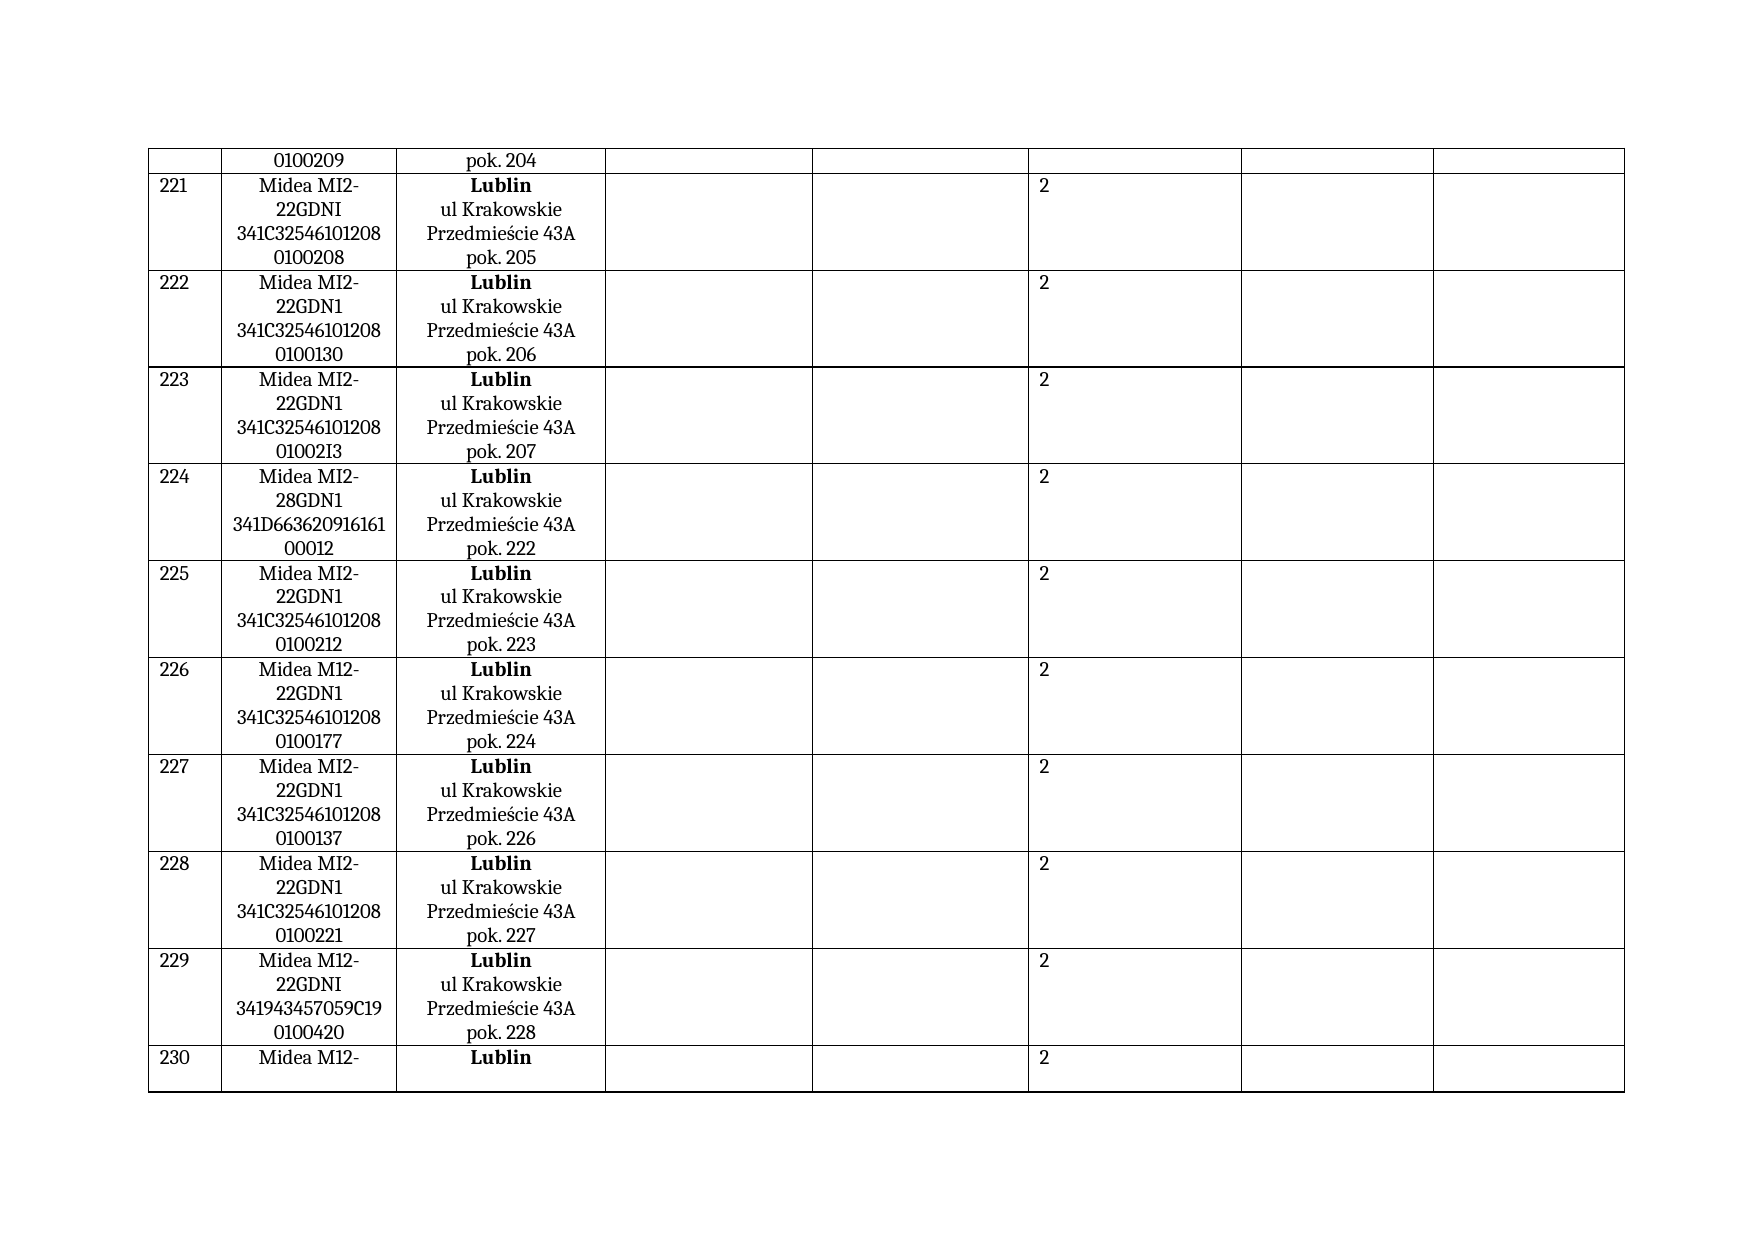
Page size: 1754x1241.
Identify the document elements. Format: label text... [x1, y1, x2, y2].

table_cell [149, 174, 221, 269]
table_cell [1434, 368, 1624, 463]
table_cell Lublin ul Krakowskie Przedmieście 43A pok. 205 [397, 174, 605, 269]
table_cell [149, 949, 221, 1044]
table_cell [1242, 271, 1433, 366]
table_cell Midea M12-22GDNI 341943457059C190100420 [222, 949, 396, 1044]
table_cell [1242, 949, 1433, 1044]
table_cell [606, 852, 812, 948]
table_cell 2 [1029, 755, 1241, 851]
table_cell Lublin ul Krakowskie Przedmieście 43A pok. 223 [397, 561, 605, 657]
table_cell [149, 271, 221, 366]
table_cell [1434, 271, 1624, 366]
table_cell [149, 464, 221, 560]
table_cell 2 [1029, 271, 1241, 366]
table_cell [813, 368, 1028, 463]
table_cell [606, 271, 812, 366]
table_cell Midea M12-22GDN1 341C325461012080100177 [222, 658, 396, 754]
table_cell [1242, 852, 1433, 948]
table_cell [222, 149, 396, 173]
table_cell [813, 464, 1028, 560]
table_cell 2 [1029, 658, 1241, 754]
table_cell [1242, 149, 1433, 173]
table_cell [606, 174, 812, 269]
table_cell [1242, 174, 1433, 269]
table_cell [149, 658, 221, 754]
table_cell Midea MI2-28GDN1 341D66362091616100012 [222, 464, 396, 560]
table_cell 2 [1029, 174, 1241, 269]
table_cell [606, 658, 812, 754]
table_cell [813, 949, 1028, 1044]
table_cell 2 [1029, 561, 1241, 657]
table_cell [149, 368, 221, 463]
table_cell 2 [1029, 949, 1241, 1044]
table_cell [1434, 852, 1624, 948]
table_cell [149, 755, 221, 851]
table_cell Lublin ul Krakowskie Przedmieście 43A pok. 207 [397, 368, 605, 463]
table_cell [1242, 464, 1433, 560]
table_cell Midea MI2-22GDNI 341C325461012080100208 [222, 174, 396, 269]
table_cell [606, 368, 812, 463]
table_cell [149, 852, 221, 948]
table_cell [397, 149, 605, 173]
table_cell [813, 174, 1028, 269]
table_cell [606, 464, 812, 560]
table_cell [1242, 658, 1433, 754]
table_cell 2 [1029, 368, 1241, 463]
table_cell Midea MI2-22GDN1 341C325461012080100212 [222, 561, 396, 657]
table_cell [813, 852, 1028, 948]
table_cell Lublin ul Krakowskie Przedmieście 43A pok. 228 [397, 949, 605, 1044]
table_cell [606, 561, 812, 657]
table_cell Midea MI2-22GDN1 341C325461012080100137 [222, 755, 396, 851]
table_cell Midea MI2-22GDN1 341C3254610120801002I3 [222, 368, 396, 463]
table_cell [813, 561, 1028, 657]
table_cell [813, 1046, 1028, 1091]
table_cell [1242, 368, 1433, 463]
table_cell [1242, 1046, 1433, 1091]
table_cell [813, 149, 1028, 173]
table_cell [149, 1046, 221, 1091]
table_cell [606, 1046, 812, 1091]
table_cell [1434, 464, 1624, 560]
table_cell 2 [1029, 852, 1241, 948]
table_cell [1434, 174, 1624, 269]
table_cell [397, 1046, 605, 1091]
table_cell [813, 658, 1028, 754]
table_cell [813, 755, 1028, 851]
table_cell 2 [1029, 464, 1241, 560]
table_cell [1242, 561, 1433, 657]
table_cell Lublin ul Krakowskie Przedmieście 43A pok. 224 [397, 658, 605, 754]
table_cell [1434, 561, 1624, 657]
table_cell [1434, 149, 1624, 173]
table_cell [606, 949, 812, 1044]
table_cell [1434, 658, 1624, 754]
table_cell Lublin ul Krakowskie Przedmieście 43A pok. 226 [397, 755, 605, 851]
table_cell [1434, 1046, 1624, 1091]
table_cell [606, 149, 812, 173]
table_cell Lublin ul Krakowskie Przedmieście 43A pok. 222 [397, 464, 605, 560]
table_cell Lublin ul Krakowskie Przedmieście 43A pok. 206 [397, 271, 605, 366]
table_cell [149, 149, 221, 173]
table_cell [813, 271, 1028, 366]
table_cell [149, 561, 221, 657]
table_cell 2 [1029, 149, 1241, 173]
table_cell Midea MI2-22GDN1 341C325461012080100221 [222, 852, 396, 948]
table_cell [1242, 755, 1433, 851]
table_cell 2 [1029, 1046, 1241, 1091]
table_cell Lublin ul Krakowskie Przedmieście 43A pok. 227 [397, 852, 605, 948]
table_cell [1434, 949, 1624, 1044]
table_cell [222, 1046, 396, 1091]
table_cell [606, 755, 812, 851]
table_cell Midea MI2-22GDN1 341C325461012080100130 [222, 271, 396, 366]
table_cell [1434, 755, 1624, 851]
